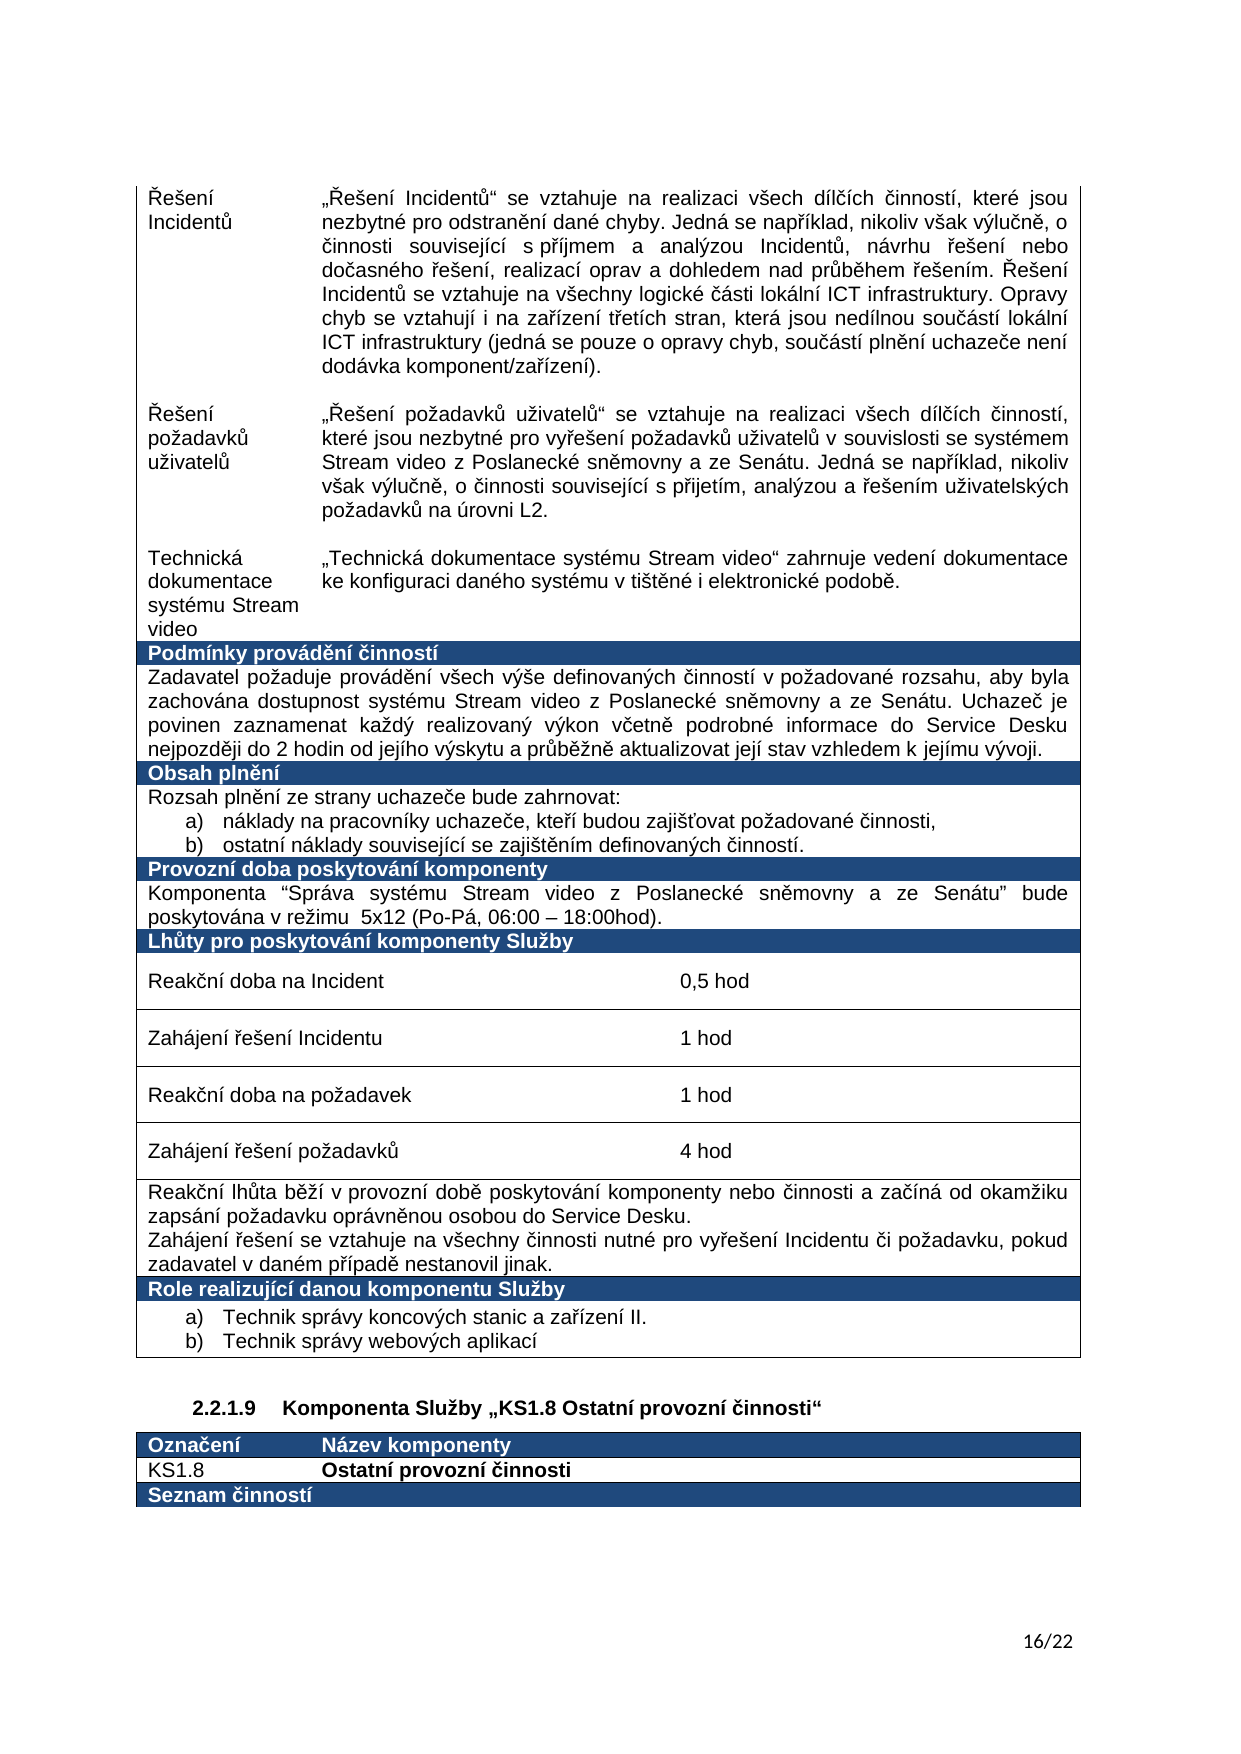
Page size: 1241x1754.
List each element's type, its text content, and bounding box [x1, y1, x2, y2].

table_cell [824, 1010, 1080, 1066]
table_cell 1 hod [669, 1010, 824, 1066]
table_header Označení [137, 1433, 310, 1457]
table_cell 0,5 hod [669, 953, 824, 1009]
table_cell Technik správy koncových stanic a zařízení II. Technik správy webových aplikací [137, 1301, 726, 1357]
table_cell Zadavatel požaduje provádění všech výše definovaných činností v požadované rozsahu, aby byla zachována dostupnost systému Stream video z Poslanecké sněmovny a ze Senátu. Uchazeč je povinen zaznamenat každý realizovaný výkon včetně podrobné informace do Service Desku nejpozději do 2 hodin od jejího výskytu a průběžně aktualizovat její stav vzhledem k jejímu vývoji. [137, 665, 1080, 761]
table_cell Podmínky provádění činností [137, 641, 1080, 665]
table_cell Provozní doba poskytování komponenty [137, 857, 1080, 881]
table_cell „Řešení Incidentů“ se vztahuje na realizaci všech dílčích činností, které jsou nezbytné pro odstranění dané chyby. Jedná se například, nikoliv však výlučně, o činnosti související s příjmem a analýzou Incidentů, návrhu řešení nebo dočasného řešení, realizací oprav a dohledem nad průběhem řešením. Řešení Incidentů se vztahuje na všechny logické části lokální ICT infrastruktury. Opravy chyb se vztahují i na zařízení třetích stran, která jsou nedílnou součástí lokální ICT infrastruktury (jedná se pouze o opravy chyb, součástí plnění uchazeče není dodávka komponent/zařízení). [310, 186, 1080, 402]
table_cell Řešení požadavků uživatelů [137, 402, 310, 545]
table_cell Reakční lhůta běží v provozní době poskytování komponenty nebo činnosti a začíná od okamžiku zapsání požadavku oprávněnou osobou do Service Desku. Zahájení řešení se vztahuje na všechny činnosti nutné pro vyřešení Incidentu či požadavku, pokud zadavatel v daném případě nestanovil jinak. [137, 1180, 1080, 1276]
table_cell [824, 953, 1080, 1009]
table_cell [824, 1067, 1080, 1122]
table_cell Rozsah plnění ze strany uchazeče bude zahrnovat: náklady na pracovníky uchazeče, kteří budou zajišťovat požadované činnosti, ostatní náklady související se zajištěním definovaných činností. [137, 785, 1080, 857]
table_cell [726, 1301, 1080, 1357]
table_cell [824, 1123, 1080, 1179]
table_cell Lhůty pro poskytování komponenty Služby [137, 929, 1080, 953]
subtitle Komponenta Služby „KS1.8 Ostatní provozní činnosti“ [192, 1396, 1092, 1420]
table_cell 4 hod [669, 1123, 824, 1179]
table_cell 1 hod [669, 1067, 824, 1122]
table_cell „Řešení požadavků uživatelů“ se vztahuje na realizaci všech dílčích činností, které jsou nezbytné pro vyřešení požadavků uživatelů v souvislosti se systémem Stream video z Poslanecké sněmovny a ze Senátu. Jedná se například, nikoliv však výlučně, o činnosti související s přijetím, analýzou a řešením uživatelských požadavků na úrovni L2. [310, 402, 1080, 545]
table_cell Seznam činností [137, 1483, 1080, 1507]
table_cell Komponenta “Správa systému Stream video z Poslanecké sněmovny a ze Senátu” bude poskytována v režimu 5x12 (Po-Pá, 06:00 – 18:00hod). [137, 881, 1080, 929]
table_cell „Technická dokumentace systému Stream video“ zahrnuje vedení dokumentace ke konfiguraci daného systému v tištěné i elektronické podobě. [310, 545, 1080, 641]
table_cell Obsah plnění [137, 761, 1080, 785]
table_cell Ostatní provozní činnosti [310, 1458, 1080, 1482]
table_cell Reakční doba na Incident [137, 953, 669, 1009]
table_cell Technická dokumentace systému Stream video [137, 545, 310, 641]
table_cell Reakční doba na požadavek [137, 1067, 669, 1122]
table_cell Zahájení řešení Incidentu [137, 1010, 669, 1066]
table_cell Řešení Incidentů [137, 186, 310, 402]
table_cell Role realizující danou komponentu Služby [137, 1277, 1080, 1301]
table_header Název komponenty [310, 1433, 1080, 1457]
table_cell KS1.8 [137, 1458, 310, 1482]
table_cell Zahájení řešení požadavků [137, 1123, 669, 1179]
